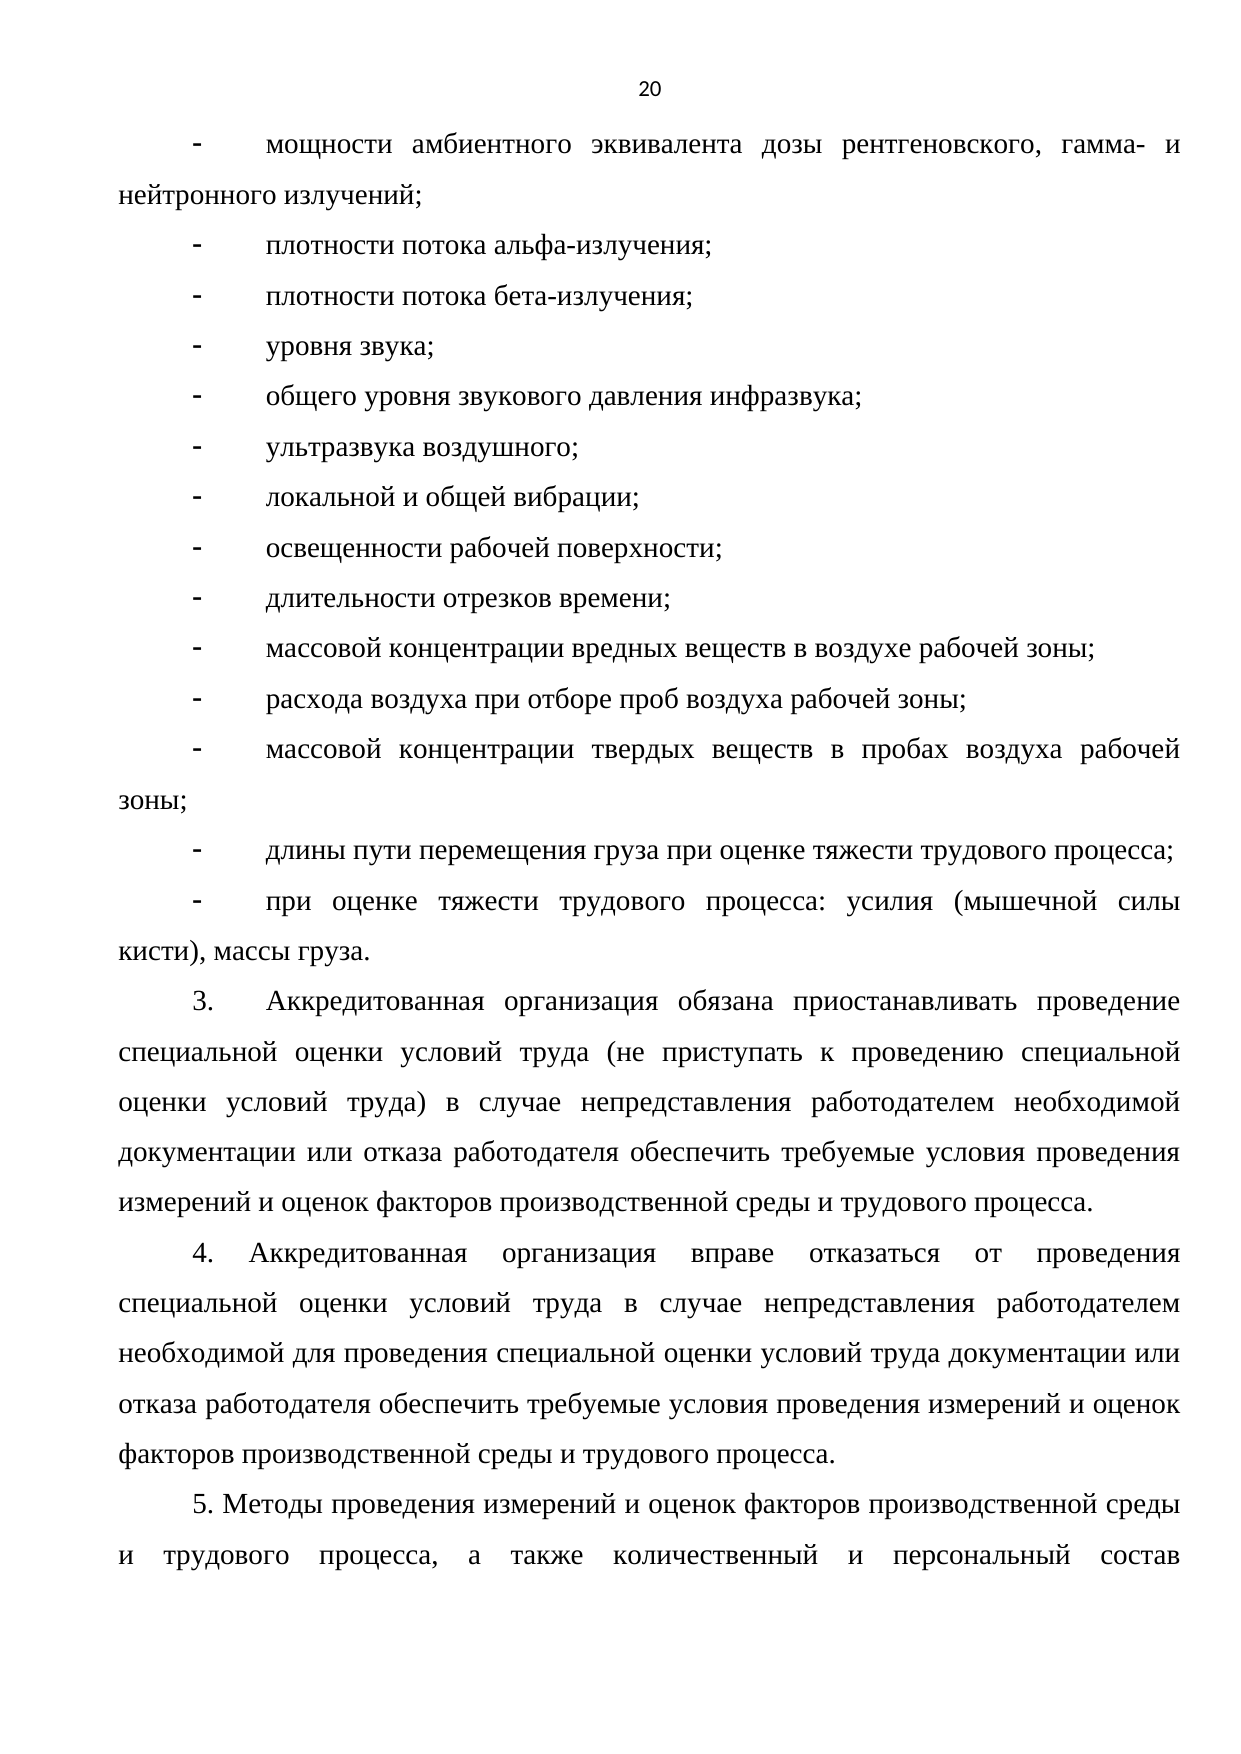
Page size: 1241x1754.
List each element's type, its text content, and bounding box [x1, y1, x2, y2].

list расхода воздуха при отборе проб воздуха рабочей зоны; [118, 681, 1181, 715]
list общего уровня звукового давления инфразвука; [118, 378, 1181, 412]
list плотности потока бета-излучения; [118, 278, 1181, 311]
list при оценке тяжести трудового процесса: усилия (мышечной силы кисти), массы груза. [118, 883, 1181, 967]
text 4. Аккредитованная организация вправе отказаться от проведения специальной оценки условий труда в случае непредставления работодателем необходимой для проведения специальной оценки условий труда документации или отказа работодателя обеспечить требуемые условия проведения измерений и оценок факторов производственной среды и трудового процесса. [118, 1235, 1181, 1470]
list освещенности рабочей поверхности; [118, 530, 1181, 563]
list ультразвука воздушного; [118, 429, 1181, 463]
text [118, 1486, 1181, 1570]
list плотности потока альфа-излучения; [118, 227, 1181, 261]
list длительности отрезков времени; [118, 580, 1181, 614]
list мощности амбиентного эквивалента дозы рентгеновского, гамма- и нейтронного излучений; [118, 127, 1181, 211]
text 3. Аккредитованная организация обязана приостанавливать проведение специальной оценки условий труда (не приступать к проведению специальной оценки условий труда) в случае непредставления работодателем необходимой документации или отказа работодателя обеспечить требуемые условия проведения измерений и оценок факторов производственной среды и трудового процесса. [118, 983, 1181, 1218]
list массовой концентрации твердых веществ в пробах воздуха рабочей зоны; [118, 731, 1181, 815]
list уровня звука; [118, 328, 1181, 362]
list длины пути перемещения груза при оценке тяжести трудового процесса; [118, 832, 1181, 866]
list локальной и общей вибрации; [118, 479, 1181, 513]
list массовой концентрации вредных веществ в воздухе рабочей зоны; [118, 631, 1181, 664]
